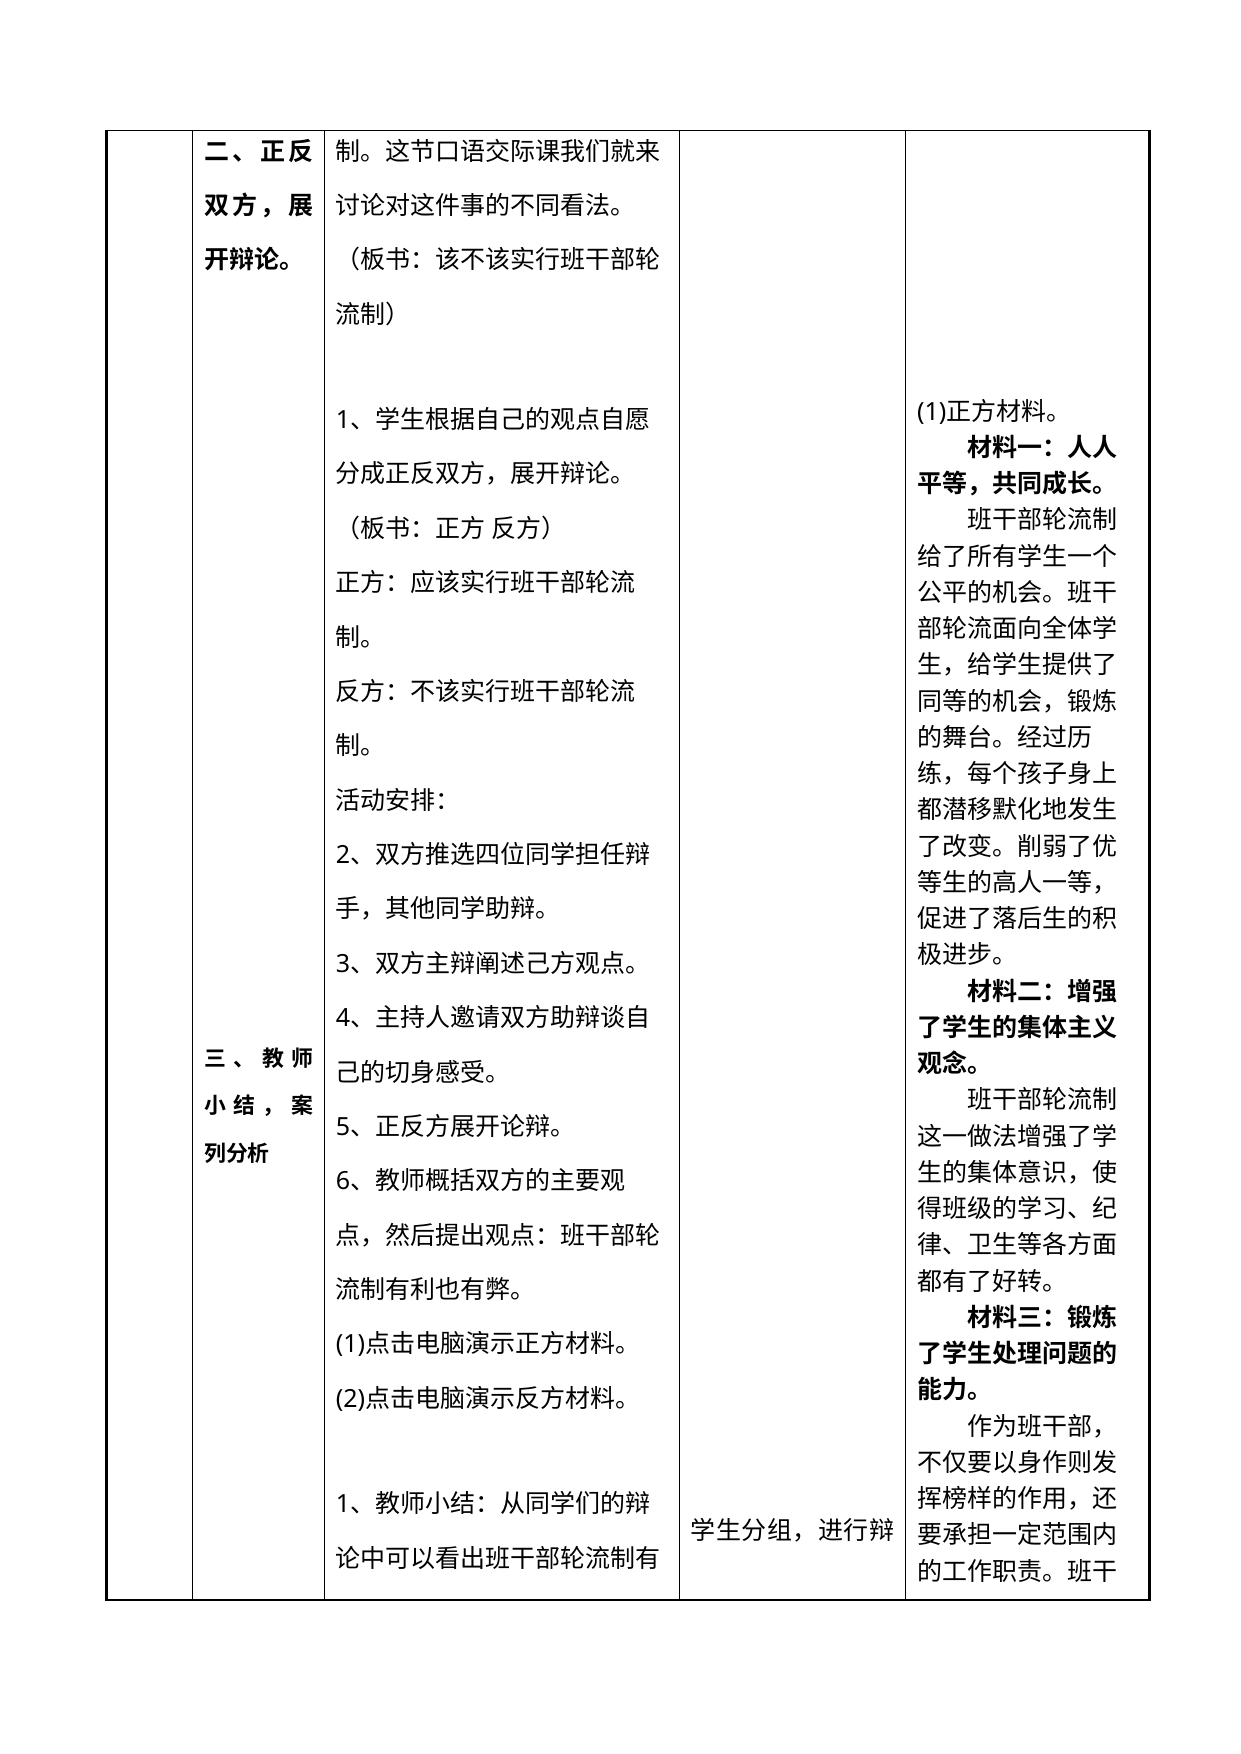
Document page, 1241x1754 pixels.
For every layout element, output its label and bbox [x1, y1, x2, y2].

table_cell [906, 131, 1148, 1599]
table_cell [108, 131, 192, 1599]
table_cell [680, 131, 905, 1599]
table_cell [325, 131, 679, 1599]
table_cell [193, 131, 324, 1599]
